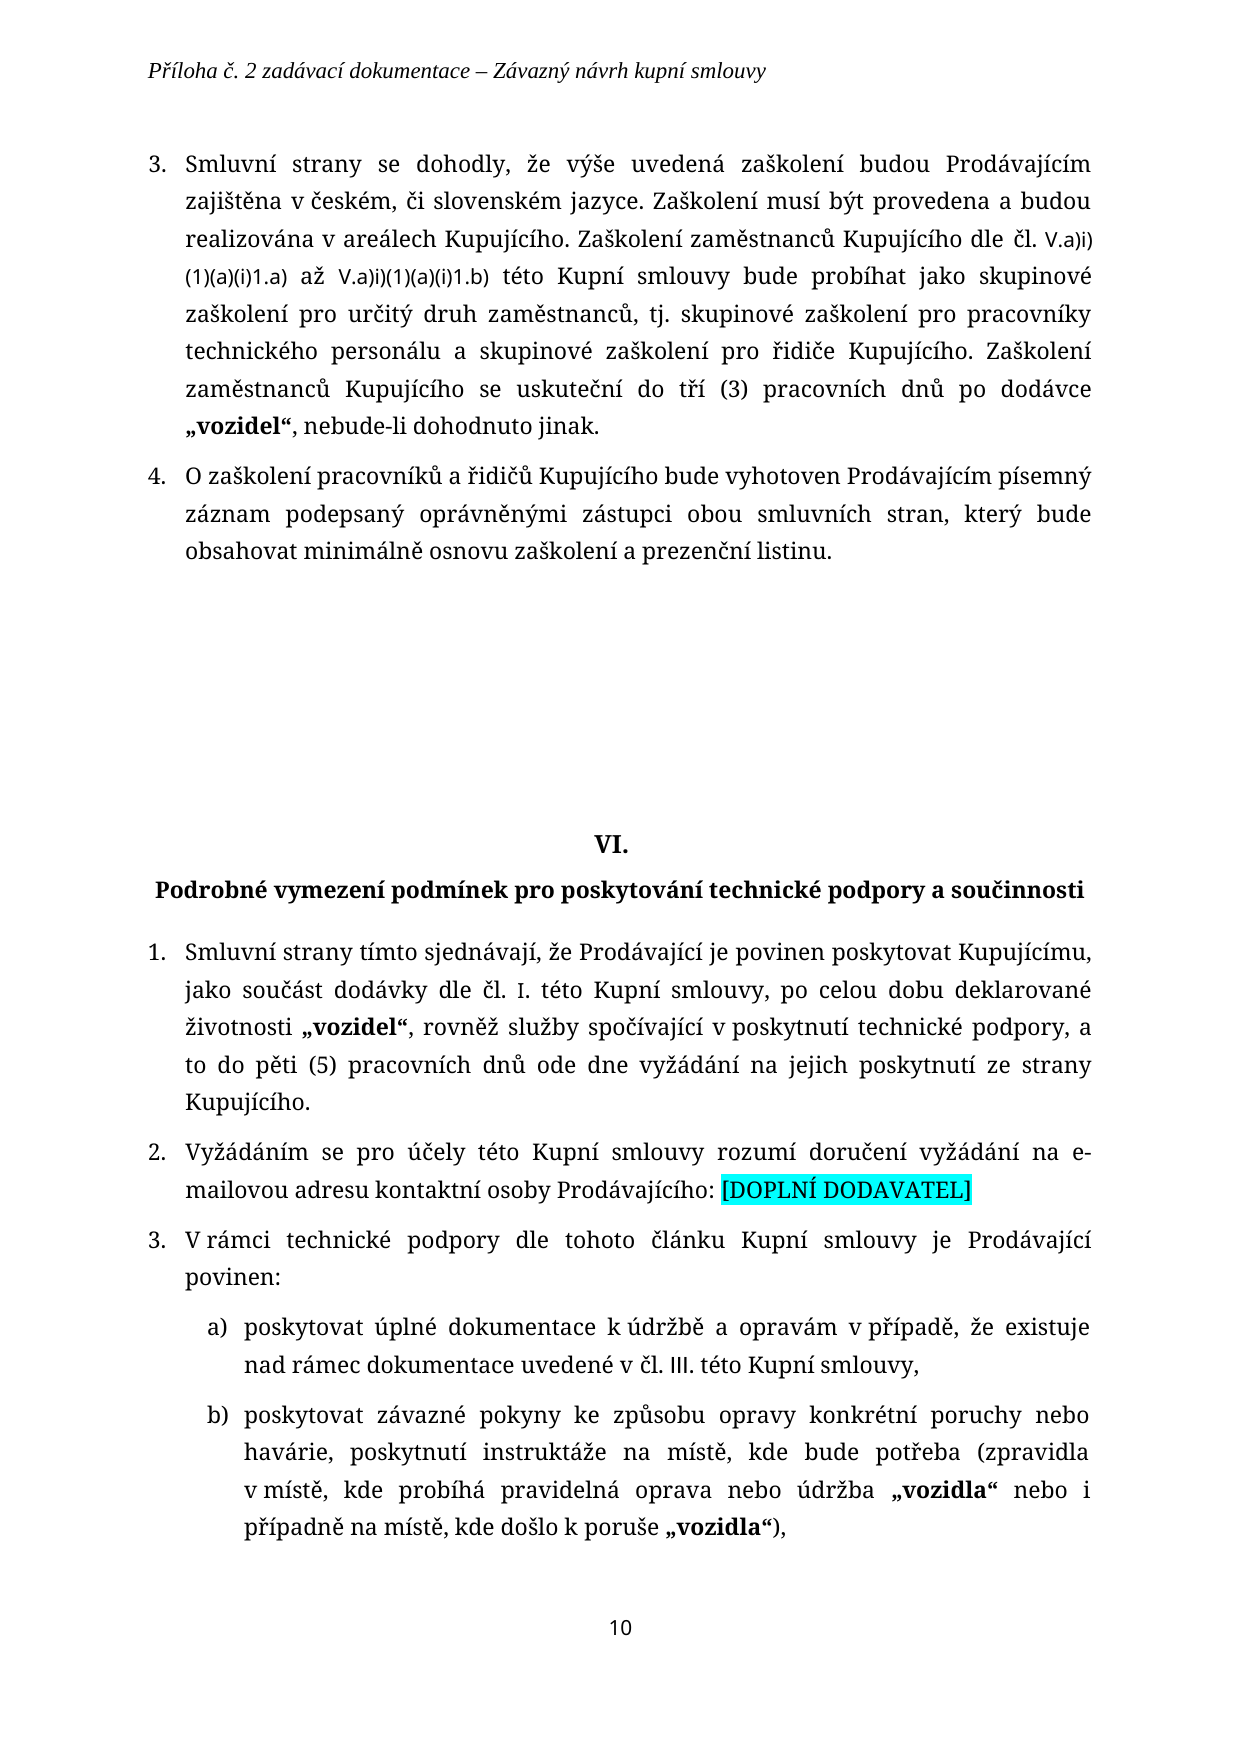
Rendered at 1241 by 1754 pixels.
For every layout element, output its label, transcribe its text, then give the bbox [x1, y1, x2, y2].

list poskytovat závazné pokyny ke způsobu opravy konkrétní poruchy nebo havárie, poskytnutí instruktáže na místě, kde bude potřeba (zpravidla v místě, kde probíhá pravidelná oprava nebo údržba „vozidla“ nebo i případně na místě, kde došlo k poruše „vozidla“), [207, 1398, 1090, 1542]
list Vyžádáním se pro účely této Kupní smlouvy rozumí doručení vyžádání na e-mailovou adresu kontaktní osoby Prodávajícího: [DOPLNÍ DODAVATEL] [148, 1136, 1093, 1205]
list O zaškolení pracovníků a řidičů Kupujícího bude vyhotoven Prodávajícím písemný záznam podepsaný oprávněnými zástupci obou smluvních stran, který bude obsahovat minimálně osnovu zaškolení a prezenční listinu. [148, 460, 1093, 566]
list Smluvní strany se dohodly, že výše uvedená zaškolení budou Prodávajícím zajištěna v českém, či slovenském jazyce. Zaškolení musí být provedena a budou realizována v areálech Kupujícího. Zaškolení zaměstnanců Kupujícího dle čl. V.1.a) až V.1.b) této Kupní smlouvy bude probíhat jako skupinové zaškolení pro určitý druh zaměstnanců, tj. skupinové zaškolení pro pracovníky technického personálu a skupinové zaškolení pro řidiče Kupujícího. Zaškolení zaměstnanců Kupujícího se uskuteční do tří (3) pracovních dnů po dodávce „vozidel“, nebude-li dohodnuto jinak. [148, 148, 1093, 441]
list Smluvní strany tímto sjednávají, že Prodávající je povinen poskytovat Kupujícímu, jako součást dodávky dle čl. I. této Kupní smlouvy, po celou dobu deklarované životnosti „vozidel“, rovněž služby spočívající v poskytnutí technické podpory, a to do pěti (5) pracovních dnů ode dne vyžádání na jejich poskytnutí ze strany Kupujícího. [148, 936, 1093, 1117]
list poskytovat úplné dokumentace k údržbě a opravám v případě, že existuje nad rámec dokumentace uvedené v čl. III. této Kupní smlouvy, [207, 1311, 1090, 1380]
list V rámci technické podpory dle tohoto článku Kupní smlouvy je Prodávající povinen: [148, 1223, 1093, 1292]
text Podrobné vymezení podmínek pro poskytování technické podpory a součinnosti [148, 873, 1093, 905]
